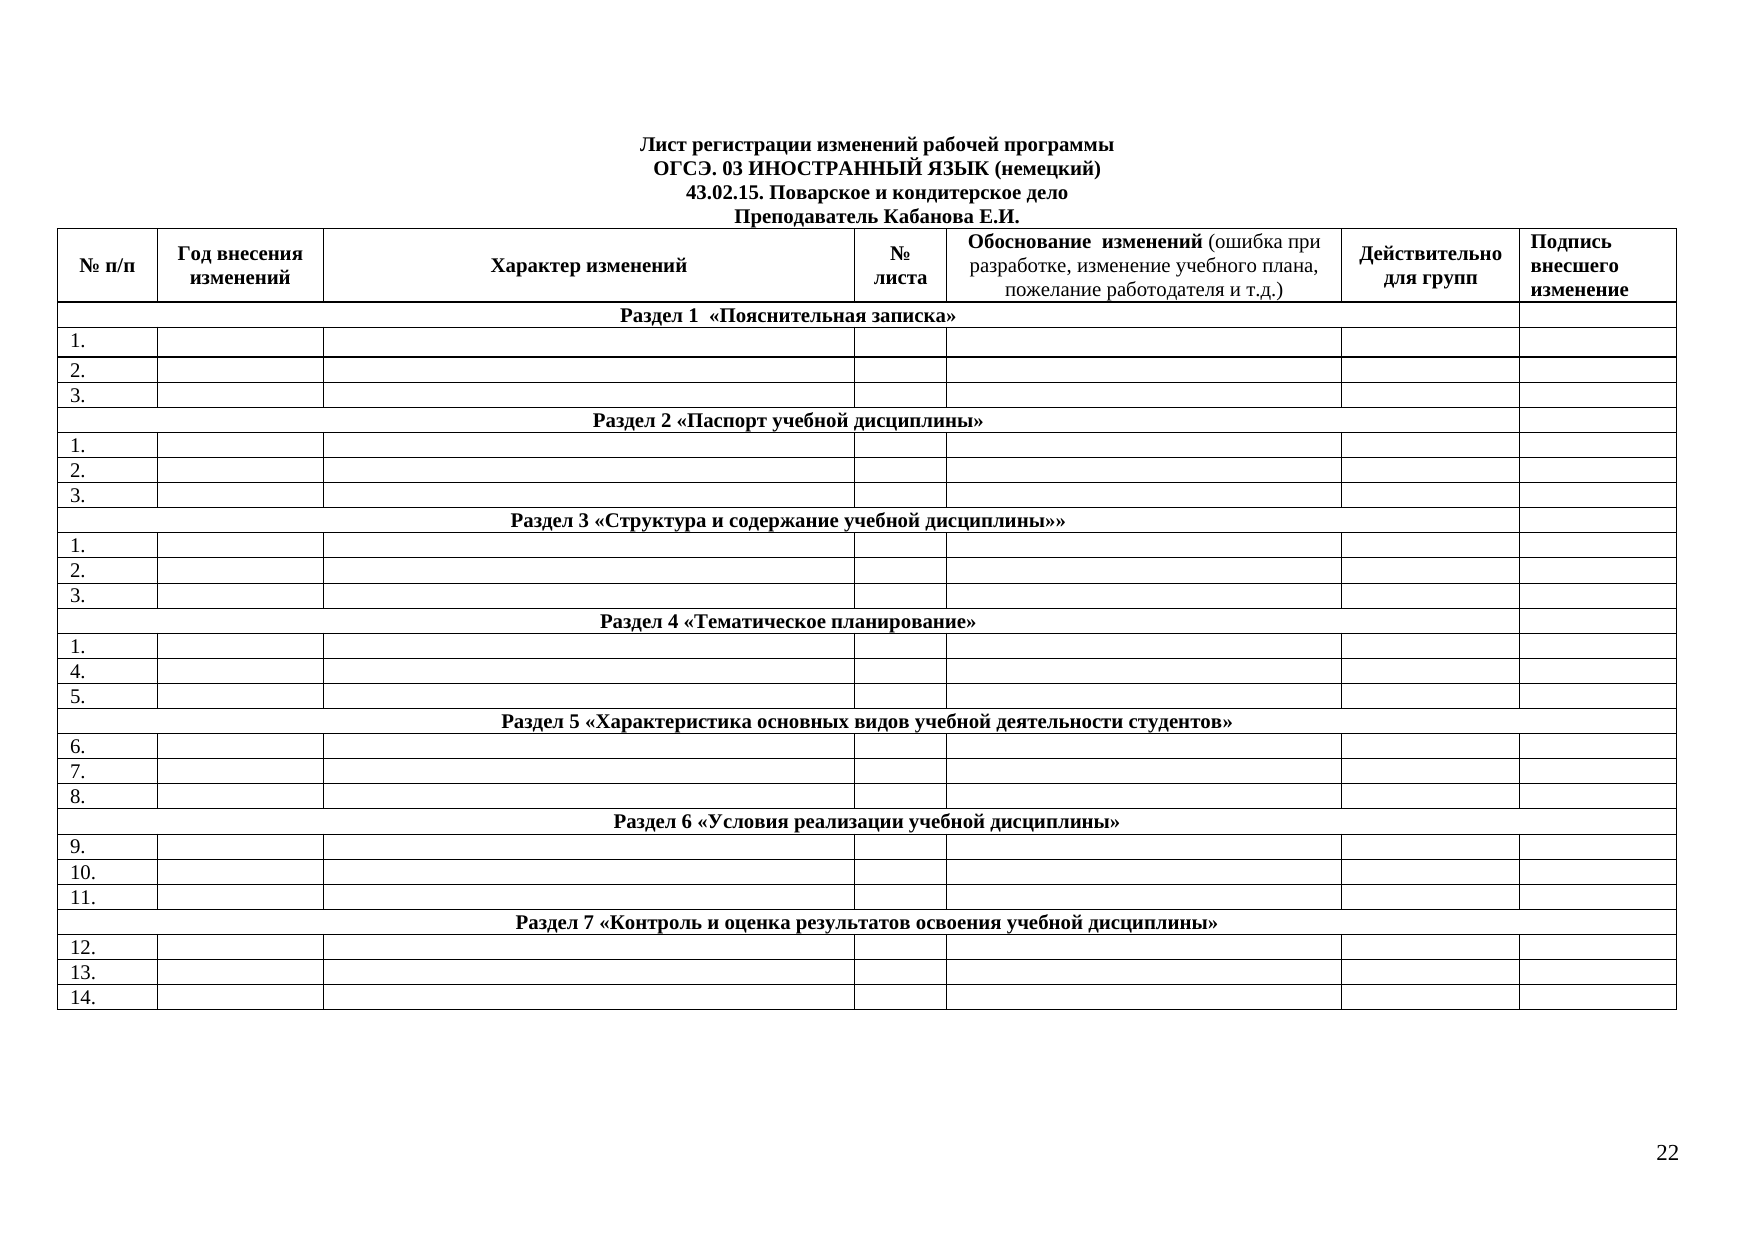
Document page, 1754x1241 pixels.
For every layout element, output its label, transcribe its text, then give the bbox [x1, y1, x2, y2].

table_cell [1342, 860, 1519, 884]
table_cell [58, 684, 157, 708]
table_cell [1520, 303, 1676, 327]
table_cell [947, 860, 1341, 884]
table_cell [324, 533, 854, 557]
table_cell [324, 634, 854, 658]
text 43.02.15. Поварское и кондитерское дело [75, 180, 1679, 204]
table_cell [947, 759, 1341, 783]
table_cell [158, 458, 323, 482]
table_cell [158, 558, 323, 582]
table_cell [1342, 985, 1519, 1009]
table_cell [1520, 935, 1676, 959]
table_cell [58, 358, 157, 382]
table_cell [1342, 383, 1519, 407]
table_cell [947, 328, 1341, 356]
table_cell [324, 433, 854, 457]
table_cell [947, 634, 1341, 658]
table_cell [58, 985, 157, 1009]
table_cell [58, 328, 157, 356]
table_cell [855, 458, 946, 482]
table_cell Раздел 7 «Контроль и оценка результатов освоения учебной дисциплины» [58, 910, 1676, 934]
table_cell [1520, 483, 1676, 507]
table_cell [158, 533, 323, 557]
table_cell [1342, 734, 1519, 758]
table_cell [855, 634, 946, 658]
table_cell [1342, 433, 1519, 457]
table_cell [1520, 759, 1676, 783]
text Лист регистрации изменений рабочей программы [75, 132, 1679, 156]
table_cell [947, 558, 1341, 582]
table_cell [947, 383, 1341, 407]
table_cell [855, 935, 946, 959]
table_cell [324, 734, 854, 758]
table_cell [1520, 508, 1676, 532]
table_cell [58, 634, 157, 658]
table_cell [1520, 960, 1676, 984]
table_cell [158, 358, 323, 382]
text Преподаватель Кабанова Е.И. [75, 204, 1679, 228]
table_cell [324, 960, 854, 984]
table_cell [158, 835, 323, 858]
table_cell [947, 935, 1341, 959]
table_cell [158, 433, 323, 457]
table_cell [58, 835, 157, 858]
table_cell [1520, 860, 1676, 884]
table_cell [324, 885, 854, 909]
table_cell [1342, 634, 1519, 658]
table_cell [1520, 734, 1676, 758]
table_header № п/п [58, 229, 157, 301]
table_cell [855, 533, 946, 557]
table_cell [947, 584, 1341, 607]
table_cell [58, 433, 157, 457]
table_cell [947, 734, 1341, 758]
table_cell [1520, 458, 1676, 482]
table_cell [855, 383, 946, 407]
table_cell [855, 483, 946, 507]
table_cell [324, 684, 854, 708]
table_cell [1342, 885, 1519, 909]
table_cell [324, 483, 854, 507]
table_cell [947, 358, 1341, 382]
table_cell [324, 784, 854, 808]
table_cell [158, 860, 323, 884]
table_cell [855, 860, 946, 884]
table_cell [855, 358, 946, 382]
table_cell [1520, 558, 1676, 582]
table_cell [58, 784, 157, 808]
table_cell [1342, 684, 1519, 708]
table_cell [947, 433, 1341, 457]
table_cell [324, 328, 854, 356]
table_cell [58, 734, 157, 758]
table_cell [1342, 558, 1519, 582]
table_cell [1342, 835, 1519, 858]
table_cell [158, 584, 323, 607]
table_cell Раздел 1 «Пояснительная записка» [58, 303, 1519, 327]
table_cell [1520, 609, 1676, 633]
table_cell [58, 533, 157, 557]
table_cell [158, 328, 323, 356]
table_header Действительно для групп [1342, 229, 1519, 301]
table_cell [58, 659, 157, 683]
table_cell [324, 860, 854, 884]
table_cell [158, 759, 323, 783]
table_cell [855, 784, 946, 808]
table_cell [58, 960, 157, 984]
table_cell [58, 458, 157, 482]
table_cell [324, 383, 854, 407]
table_cell [158, 659, 323, 683]
table_cell [158, 985, 323, 1009]
table_cell [58, 759, 157, 783]
table_cell [158, 734, 323, 758]
table_cell [58, 584, 157, 607]
table_cell [1520, 659, 1676, 683]
table_cell [1520, 328, 1676, 356]
table_cell [855, 835, 946, 858]
table_cell [324, 985, 854, 1009]
table_cell [58, 935, 157, 959]
table_cell [158, 634, 323, 658]
table_cell [947, 684, 1341, 708]
table_cell [324, 759, 854, 783]
table_cell [324, 458, 854, 482]
table_cell [855, 584, 946, 607]
table_cell [324, 358, 854, 382]
table_cell [947, 659, 1341, 683]
table_cell [1520, 358, 1676, 382]
table_cell [1342, 483, 1519, 507]
table_cell [1520, 584, 1676, 607]
table_header Характер изменений [324, 229, 854, 301]
table_cell [947, 985, 1341, 1009]
table_cell [947, 784, 1341, 808]
table_cell [855, 885, 946, 909]
table_cell [1342, 328, 1519, 356]
table_cell [1520, 784, 1676, 808]
table_cell [158, 935, 323, 959]
table_cell [1520, 684, 1676, 708]
table_cell Раздел 4 «Тематическое планирование» [58, 609, 1519, 633]
table_cell [947, 960, 1341, 984]
table_cell [58, 558, 157, 582]
table_cell [855, 659, 946, 683]
table_cell [1342, 533, 1519, 557]
table_cell [1520, 383, 1676, 407]
table_cell [855, 433, 946, 457]
table_cell [947, 885, 1341, 909]
table_header Год внесения изменений [158, 229, 323, 301]
table_cell [158, 885, 323, 909]
table_cell [1342, 960, 1519, 984]
table_cell Раздел 5 «Характеристика основных видов учебной деятельности студентов» [58, 709, 1676, 733]
table_cell [1520, 408, 1676, 432]
table_header Обоснование изменений (ошибка при разработке, изменение учебного плана, пожелание работодателя и т.д.) [947, 229, 1341, 301]
table_cell [1342, 358, 1519, 382]
text ОГСЭ. 03 ИНОСТРАННЫЙ ЯЗЫК (немецкий) [75, 156, 1679, 180]
table_cell [1520, 885, 1676, 909]
table_cell [1520, 433, 1676, 457]
table_cell [158, 483, 323, 507]
table_cell [1342, 935, 1519, 959]
table_cell [855, 759, 946, 783]
table_cell Раздел 6 «Условия реализации учебной дисциплины» [58, 809, 1676, 833]
table_cell [1520, 835, 1676, 858]
table_cell [324, 935, 854, 959]
table_cell [324, 558, 854, 582]
table_cell [1342, 659, 1519, 683]
table_cell [1342, 759, 1519, 783]
table_cell [1342, 458, 1519, 482]
table_cell [158, 684, 323, 708]
table_cell [1520, 533, 1676, 557]
table_cell [158, 383, 323, 407]
table_cell [1342, 784, 1519, 808]
table_cell [58, 383, 157, 407]
table_cell [947, 483, 1341, 507]
table_cell [855, 960, 946, 984]
table_cell [947, 458, 1341, 482]
table_cell [324, 584, 854, 607]
table_cell [855, 328, 946, 356]
table_cell [947, 835, 1341, 858]
table_header № листа [855, 229, 946, 301]
table_cell [58, 483, 157, 507]
table_cell [947, 533, 1341, 557]
table_cell [324, 835, 854, 858]
table_cell [58, 860, 157, 884]
table_cell [855, 985, 946, 1009]
table_cell [1520, 985, 1676, 1009]
table_cell [855, 558, 946, 582]
table_cell Раздел 3 «Структура и содержание учебной дисциплины»» [58, 508, 1519, 532]
table_cell [324, 659, 854, 683]
table_cell [1342, 584, 1519, 607]
table_cell [855, 734, 946, 758]
table_cell [855, 684, 946, 708]
table_cell [158, 784, 323, 808]
table_cell [158, 960, 323, 984]
table_cell [1520, 634, 1676, 658]
table_cell Раздел 2 «Паспорт учебной дисциплины» [58, 408, 1519, 432]
table_cell [58, 885, 157, 909]
table_header Подпись внесшего изменение [1520, 229, 1676, 301]
